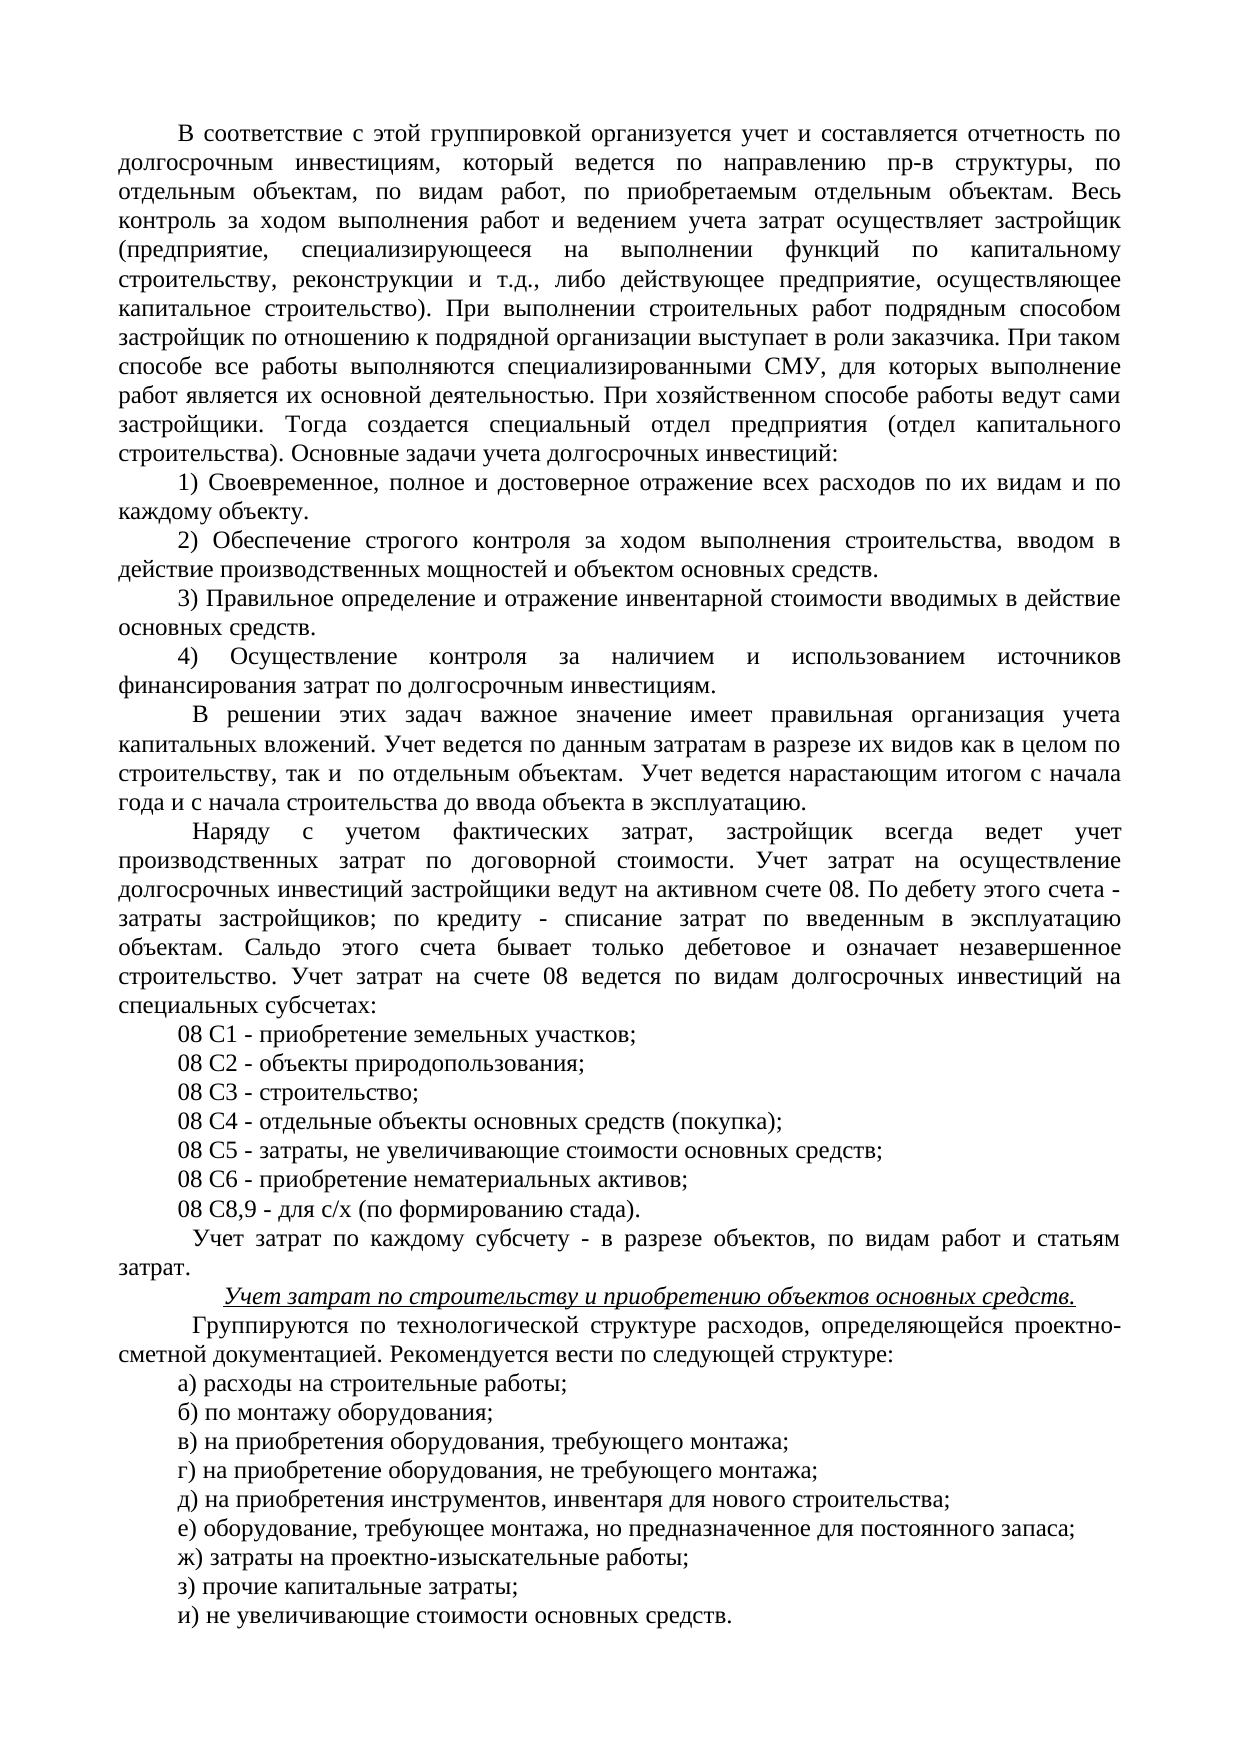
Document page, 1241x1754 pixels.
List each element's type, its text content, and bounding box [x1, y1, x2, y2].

text б) по монтажу оборудования; [118, 1397, 1122, 1426]
text 08 С5 - затраты, не увеличивающие стоимости основных средств; [118, 1135, 1122, 1164]
text Учет затрат по каждому субсчету - в разрезе объектов, по видам работ и статьям затрат. [118, 1222, 1122, 1281]
text 3) Правильное определение и отражение инвентарной стоимости вводимых в действие основных средств. [118, 583, 1122, 641]
text а) расходы на строительные работы; [118, 1368, 1122, 1397]
text 08 С1 - приобретение земельных участков; [118, 1019, 1122, 1048]
text з) прочие капитальные затраты; [118, 1571, 1122, 1600]
text В соответствие с этой группировкой организуется учет и составляется отчетность по долгосрочным инвестициям, который ведется по направлению пр-в структуры, по отдельным объектам, по видам работ, по приобретаемым отдельным объектам. Весь контроль за ходом выполнения работ и ведением учета затрат осуществляет застройщик (предприятие, специализирующееся на выполнении функций по капитальному строительству, реконструкции и т.д., либо действующее предприятие, осуществляющее капитальное строительство). При выполнении строительных работ подрядным способом застройщик по отношению к подрядной организации выступает в роли заказчика. При таком способе все работы выполняются специализированными СМУ, для которых выполнение работ является их основной деятельностью. При хозяйственном способе работы ведут сами застройщики. Тогда создается специальный отдел предприятия (отдел капитального строительства). Основные задачи учета долгосрочных инвестиций: [118, 118, 1122, 467]
text е) оборудование, требующее монтажа, но предназначенное для постоянного запаса; [118, 1513, 1122, 1542]
text г) на приобретение оборудования, не требующего монтажа; [118, 1455, 1122, 1484]
text 1) Своевременное, полное и достоверное отражение всех расходов по их видам и по каждому объекту. [118, 467, 1122, 525]
text Наряду с учетом фактических затрат, застройщик всегда ведет учет производственных затрат по договорной стоимости. Учет затрат на осуществление долгосрочных инвестиций застройщики ведут на активном счете 08. По дебету этого счета - затраты застройщиков; по кредиту - списание затрат по введенным в эксплуатацию объектам. Сальдо этого счета бывает только дебетовое и означает незавершенное строительство. Учет затрат на счете 08 ведется по видам долгосрочных инвестиций на специальных субсчетах: [118, 816, 1122, 1019]
text Группируются по технологической структуре расходов, определяющейся проектно-сметной документацией. Рекомендуется вести по следующей структуре: [118, 1310, 1122, 1368]
text В решении этих задач важное значение имеет правильная организация учета капитальных вложений. Учет ведется по данным затратам в разрезе их видов как в целом по строительству, так и по отдельным объектам. Учет ведется нарастающим итогом с начала года и с начала строительства до ввода объекта в эксплуатацию. [118, 699, 1122, 816]
text 2) Обеспечение строгого контроля за ходом выполнения строительства, вводом в действие производственных мощностей и объектом основных средств. [118, 525, 1122, 583]
text 08 С3 - строительство; [118, 1077, 1122, 1106]
text в) на приобретения оборудования, требующего монтажа; [118, 1426, 1122, 1455]
text 08 С2 - объекты природопользования; [118, 1048, 1122, 1077]
text и) не увеличивающие стоимости основных средств. [118, 1600, 1122, 1629]
text 08 С4 - отдельные объекты основных средств (покупка); [118, 1106, 1122, 1135]
text 08 С8,9 - для с/х (по формированию стада). [118, 1193, 1122, 1222]
text ж) затраты на проектно-изыскательные работы; [118, 1542, 1122, 1571]
text 4) Осуществление контроля за наличием и использованием источников финансирования затрат по долгосрочным инвестициям. [118, 641, 1122, 699]
text Учет затрат по строительству и приобретению объектов основных средств. [118, 1281, 1122, 1310]
text 08 С6 - приобретение нематериальных активов; [118, 1164, 1122, 1193]
text д) на приобретения инструментов, инвентаря для нового строительства; [118, 1484, 1122, 1513]
